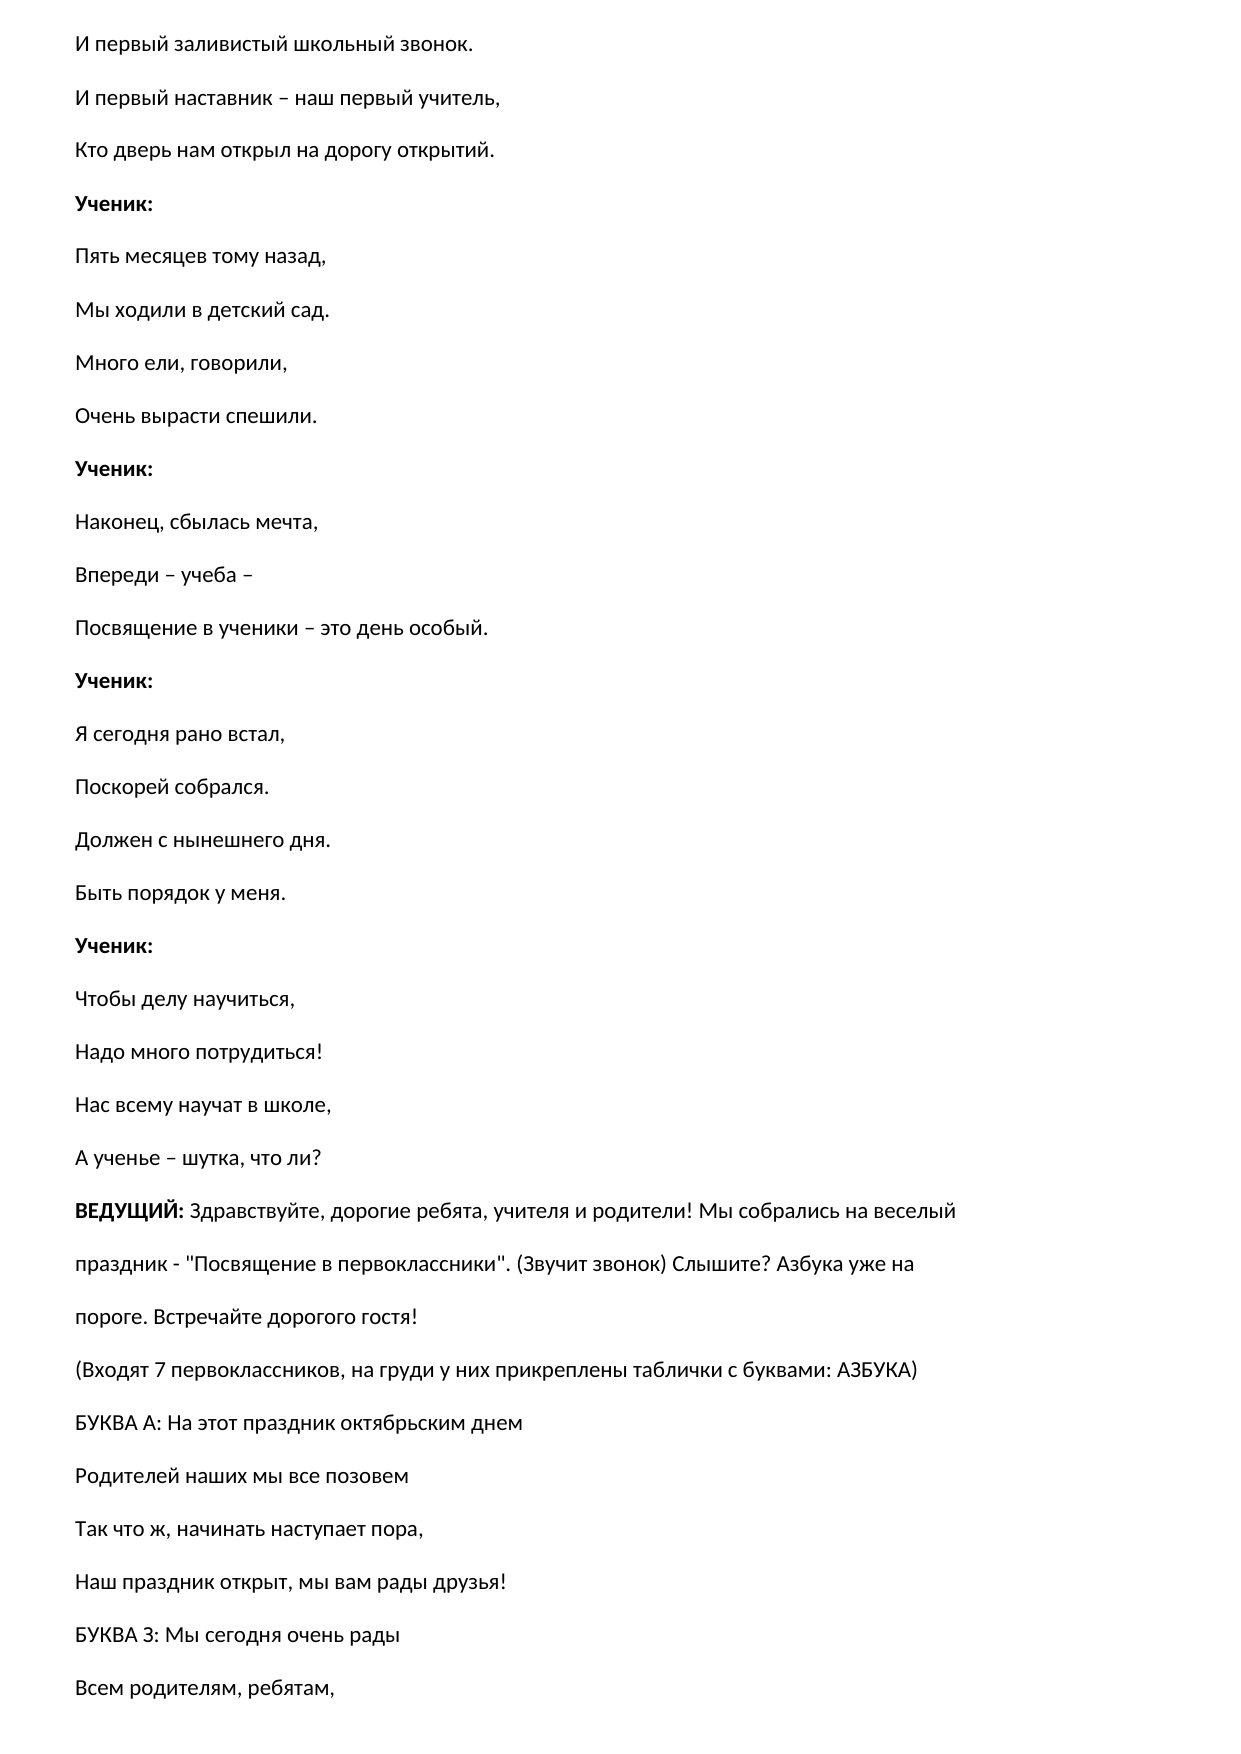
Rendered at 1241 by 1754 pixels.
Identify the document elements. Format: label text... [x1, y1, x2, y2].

text Родителей наших мы все позовем [75, 1461, 1165, 1489]
text Наконец, сбылась мечта, [75, 507, 1165, 535]
text Всем родителям, ребятам, [75, 1673, 1165, 1701]
text Я сегодня рано встал, [75, 719, 1165, 747]
text Быть порядок у меня. [75, 878, 1165, 906]
text Посвящение в ученики – это день особый. [75, 613, 1165, 641]
text Ученик: [75, 931, 1165, 959]
text БУКВА А: На этот праздник октябрьским днем [75, 1408, 1165, 1436]
text Чтобы делу научиться, [75, 984, 1165, 1012]
text Мы ходили в детский сад. [75, 295, 1165, 323]
text Кто дверь нам открыл на дорогу открытий. [75, 136, 1165, 164]
text И первый заливистый школьный звонок. [75, 29, 1165, 58]
text Надо много потрудиться! [75, 1037, 1165, 1065]
text Пять месяцев тому назад, [75, 242, 1165, 270]
text Ученик: [75, 189, 1165, 217]
text Должен с нынешнего дня. [75, 825, 1165, 853]
text праздник - "Посвящение в первоклассники". (Звучит звонок) Слышите? Азбука уже на [75, 1249, 1165, 1277]
text ВЕДУЩИЙ: Здравствуйте, дорогие ребята, учителя и родители! Мы собрались на веселый [75, 1196, 1165, 1224]
text БУКВА З: Мы сегодня очень рады [75, 1620, 1165, 1648]
text (Входят 7 первоклассников, на груди у них прикреплены таблички с буквами: АЗБУКА) [75, 1355, 1165, 1383]
text И первый наставник – наш первый учитель, [75, 83, 1165, 111]
text Ученик: [75, 666, 1165, 694]
text Ученик: [75, 454, 1165, 482]
text пороге. Встречайте дорогого гостя! [75, 1302, 1165, 1330]
text Так что ж, начинать наступает пора, [75, 1514, 1165, 1542]
text Очень вырасти спешили. [75, 401, 1165, 429]
text Нас всему научат в школе, [75, 1090, 1165, 1118]
text Поскорей собрался. [75, 772, 1165, 800]
text А ученье – шутка, что ли? [75, 1143, 1165, 1171]
text Наш праздник открыт, мы вам рады друзья! [75, 1567, 1165, 1595]
text Много ели, говорили, [75, 348, 1165, 376]
text Впереди – учеба – [75, 560, 1165, 588]
